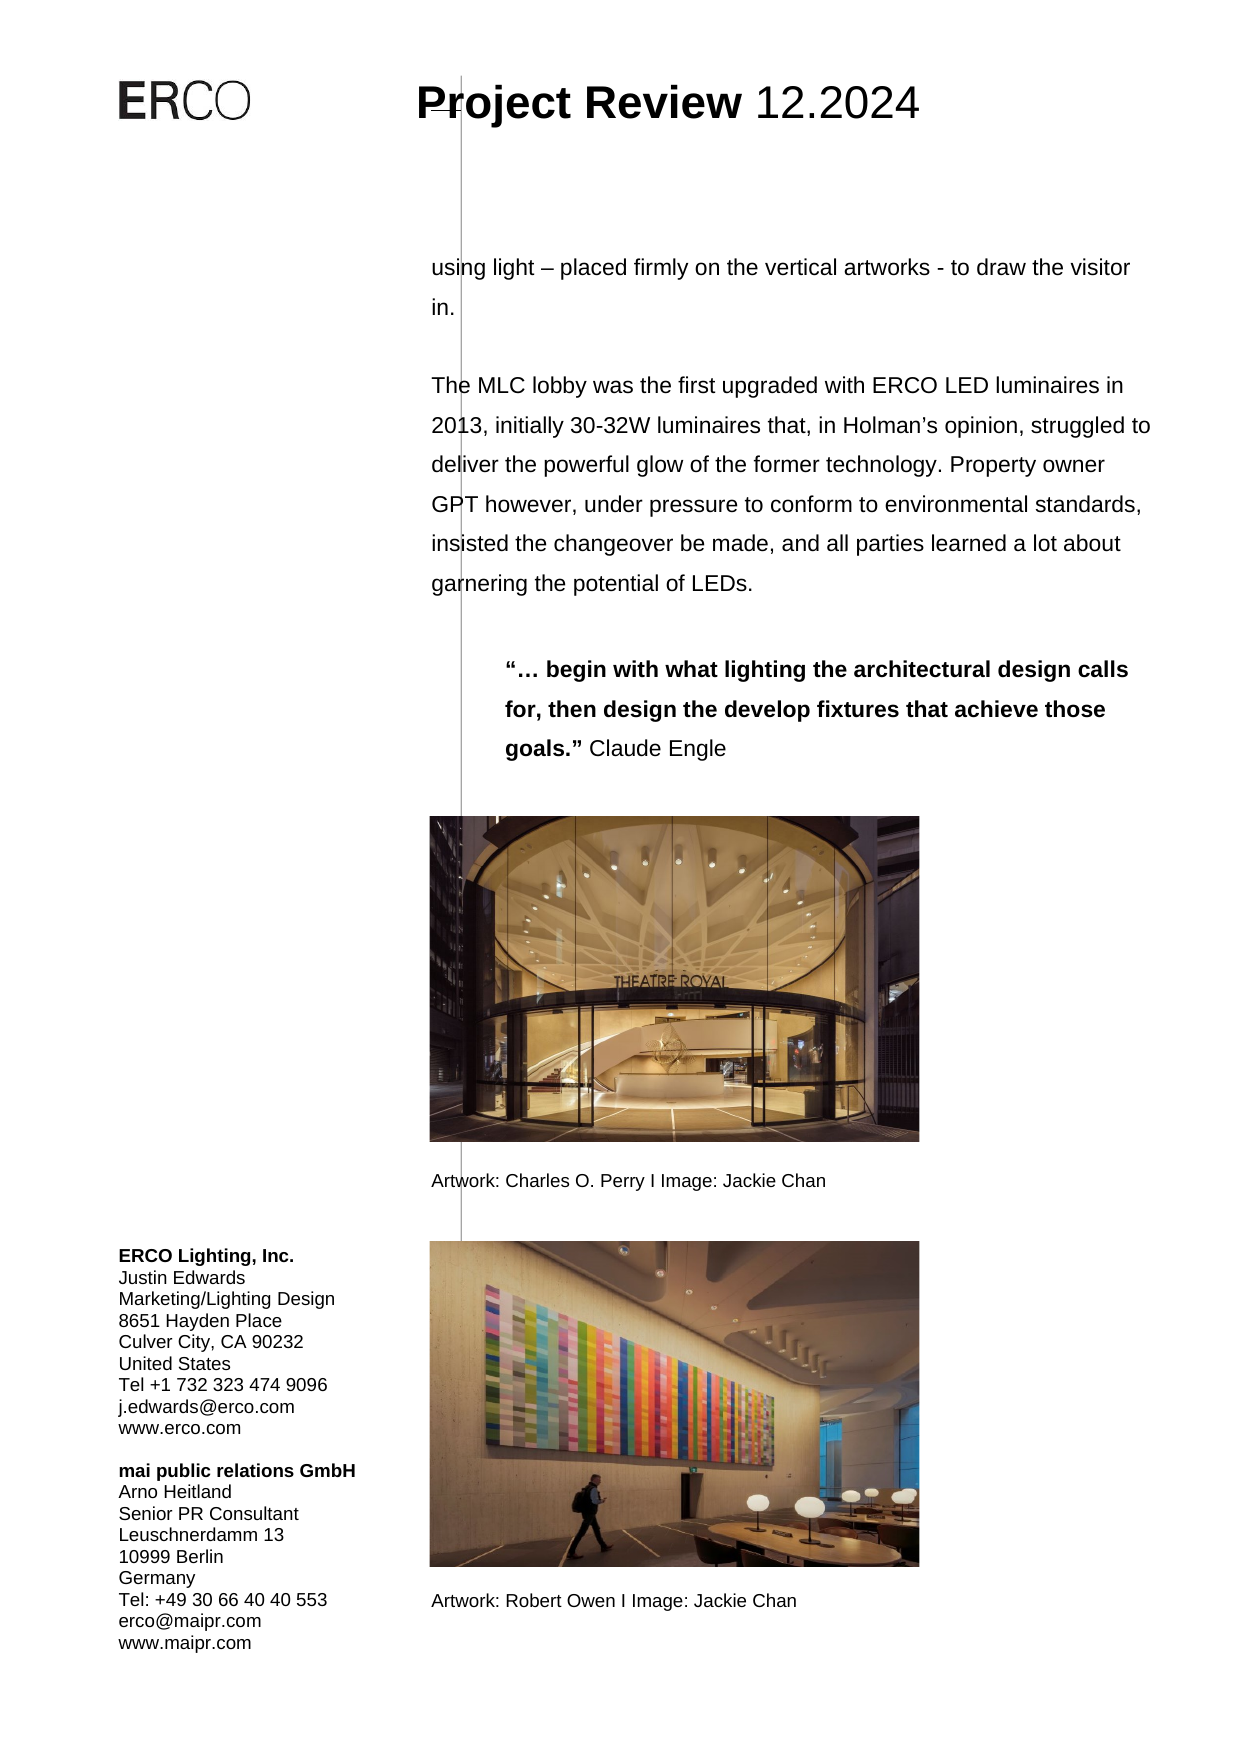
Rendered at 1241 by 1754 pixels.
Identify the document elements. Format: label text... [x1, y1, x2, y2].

text Artwork: Robert Owen I Image: Jackie Chan [431, 1589, 1152, 1611]
text “… begin with what lighting the architectural design calls for, then design the develop fixtures that achieve those goals.” Claude Engle [505, 656, 1152, 762]
text The MLC lobby was the first upgraded with ERCO LED luminaires in 2013, initially 30-32W luminaires that, in Holman’s opinion, struggled to deliver the powerful glow of the former technology. Property owner GPT however, under pressure to conform to environmental standards, insisted the changeover be made, and all parties learned a lot about garnering the potential of LEDs. [431, 372, 1152, 596]
picture [429, 1241, 920, 1567]
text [431, 254, 1152, 320]
text Artwork: Charles O. Perry I Image: Jackie Chan [431, 1170, 1152, 1191]
picture [118, 79, 251, 121]
picture [429, 816, 920, 1142]
